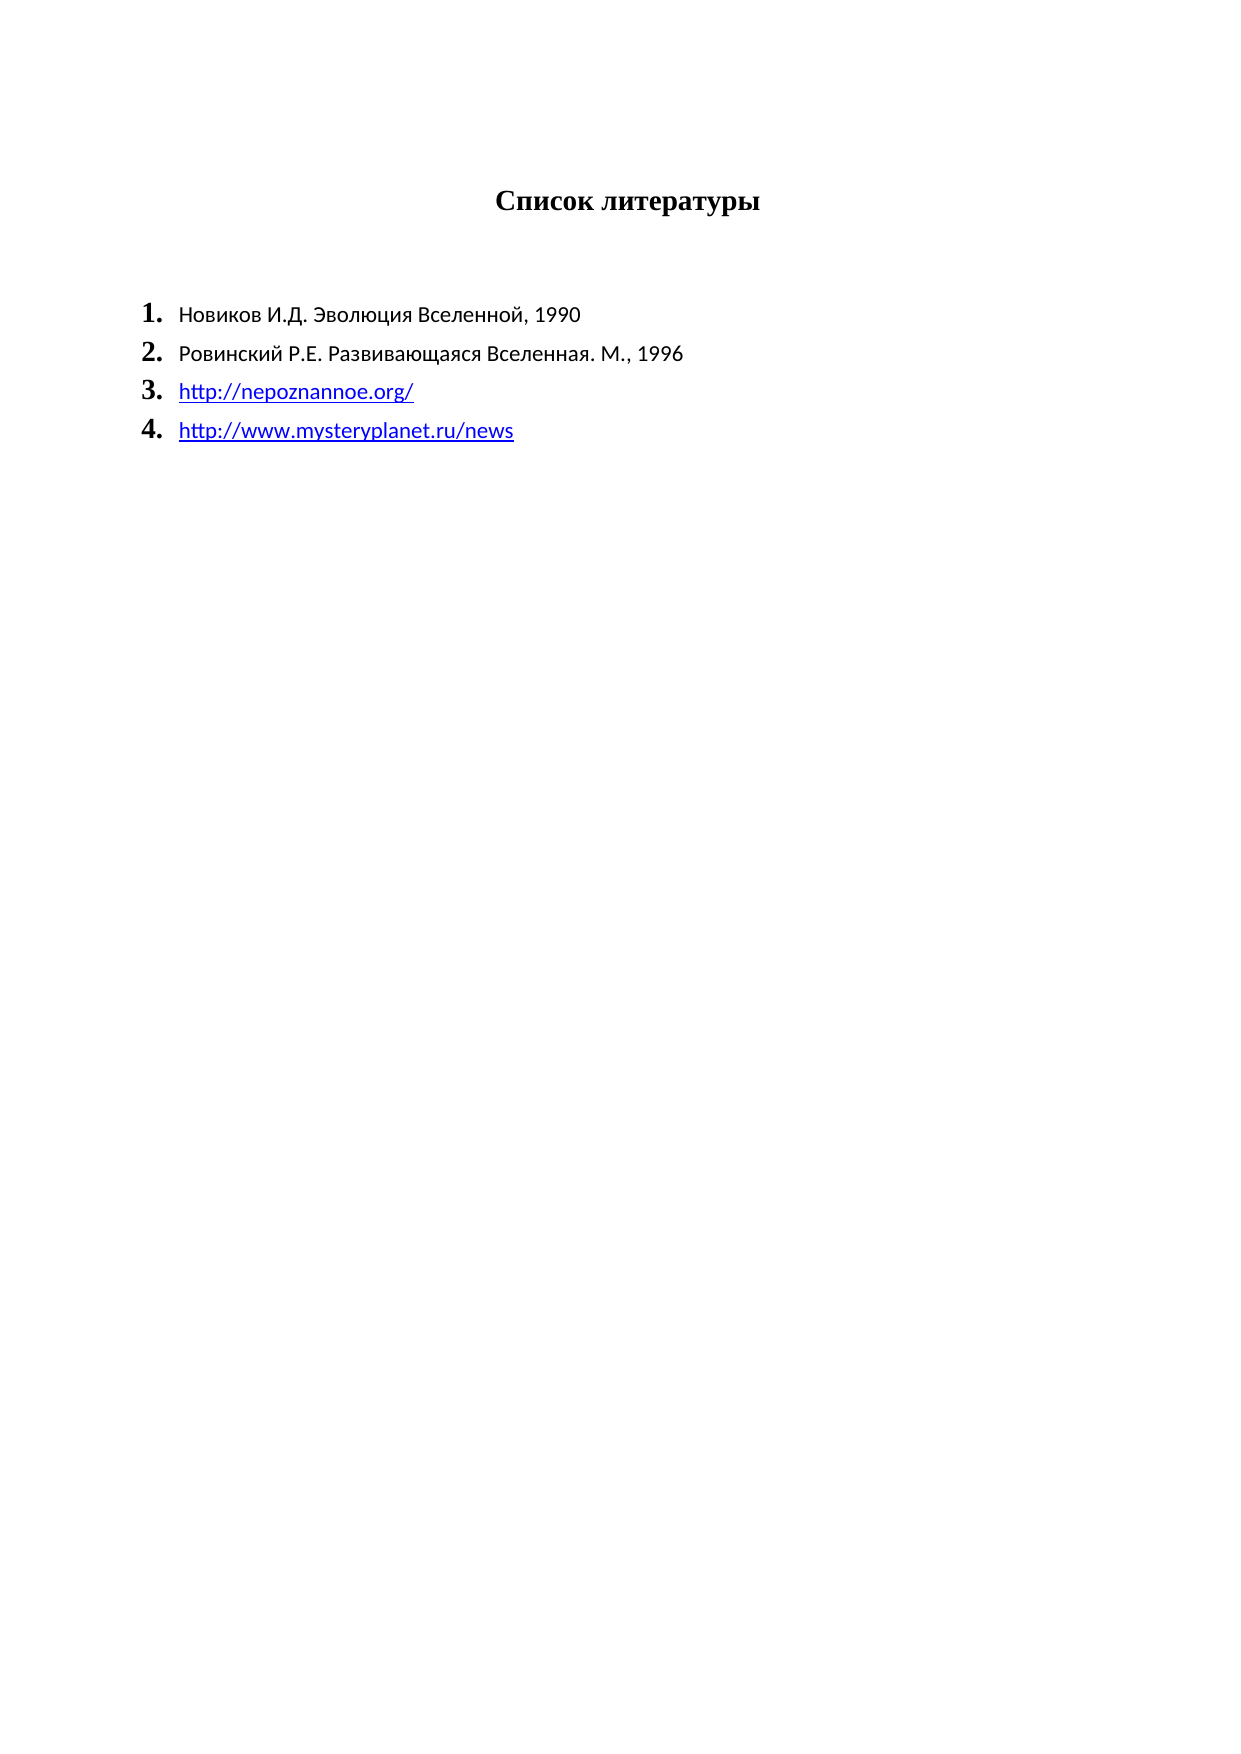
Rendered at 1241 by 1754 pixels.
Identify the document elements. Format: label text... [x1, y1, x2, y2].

list http://www.mysteryplanet.ru/news [141, 411, 1152, 444]
list Новиков И.Д. Эволюция Вселенной, 1990 [141, 295, 1152, 329]
text Список литературы [103, 183, 1152, 217]
list Ровинский Р.Е. Развивающаяся Вселенная. М., 1996 [141, 334, 1152, 367]
list http://nepoznannoe.org/ [141, 372, 1152, 406]
